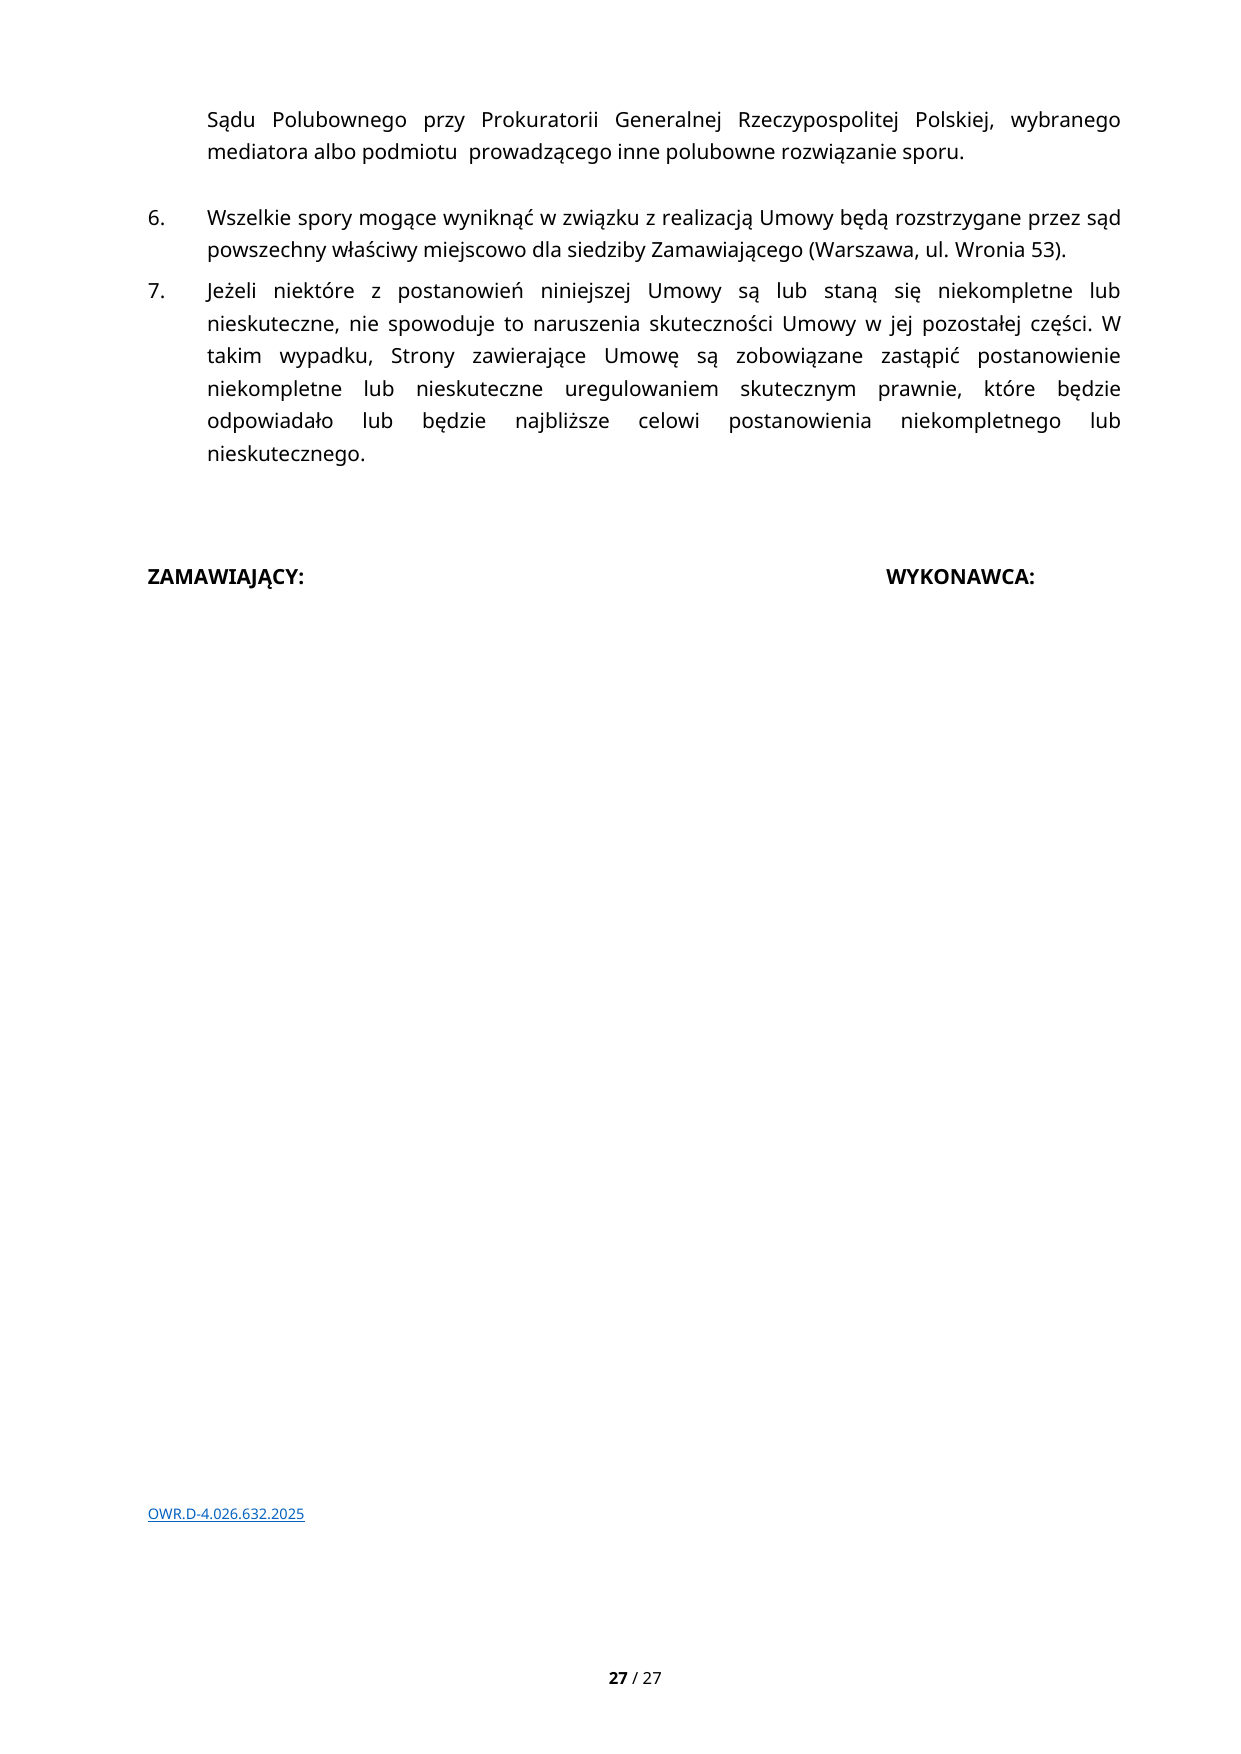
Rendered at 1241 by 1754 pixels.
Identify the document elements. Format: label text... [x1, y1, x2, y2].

list Wszelkie spory mogące wyniknąć w związku z realizacją Umowy będą rozstrzygane przez sąd powszechny właściwy miejscowo dla siedziby Zamawiającego (Warszawa, ul. Wronia 53). [148, 203, 1122, 264]
text ZAMAWIAJĄCY: WYKONAWCA: [148, 562, 1122, 590]
text OWR.D-4.026.632.2025 [148, 1503, 1122, 1523]
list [148, 105, 1122, 166]
list Jeżeli niektóre z postanowień niniejszej Umowy są lub staną się niekompletne lub nieskuteczne, nie spowoduje to naruszenia skuteczności Umowy w jej pozostałej części. W takim wypadku, Strony zawierające Umowę są zobowiązane zastąpić postanowienie niekompletne lub nieskuteczne uregulowaniem skutecznym prawnie, które będzie odpowiadało lub będzie najbliższe celowi postanowienia niekompletnego lub nieskutecznego. [148, 276, 1122, 468]
